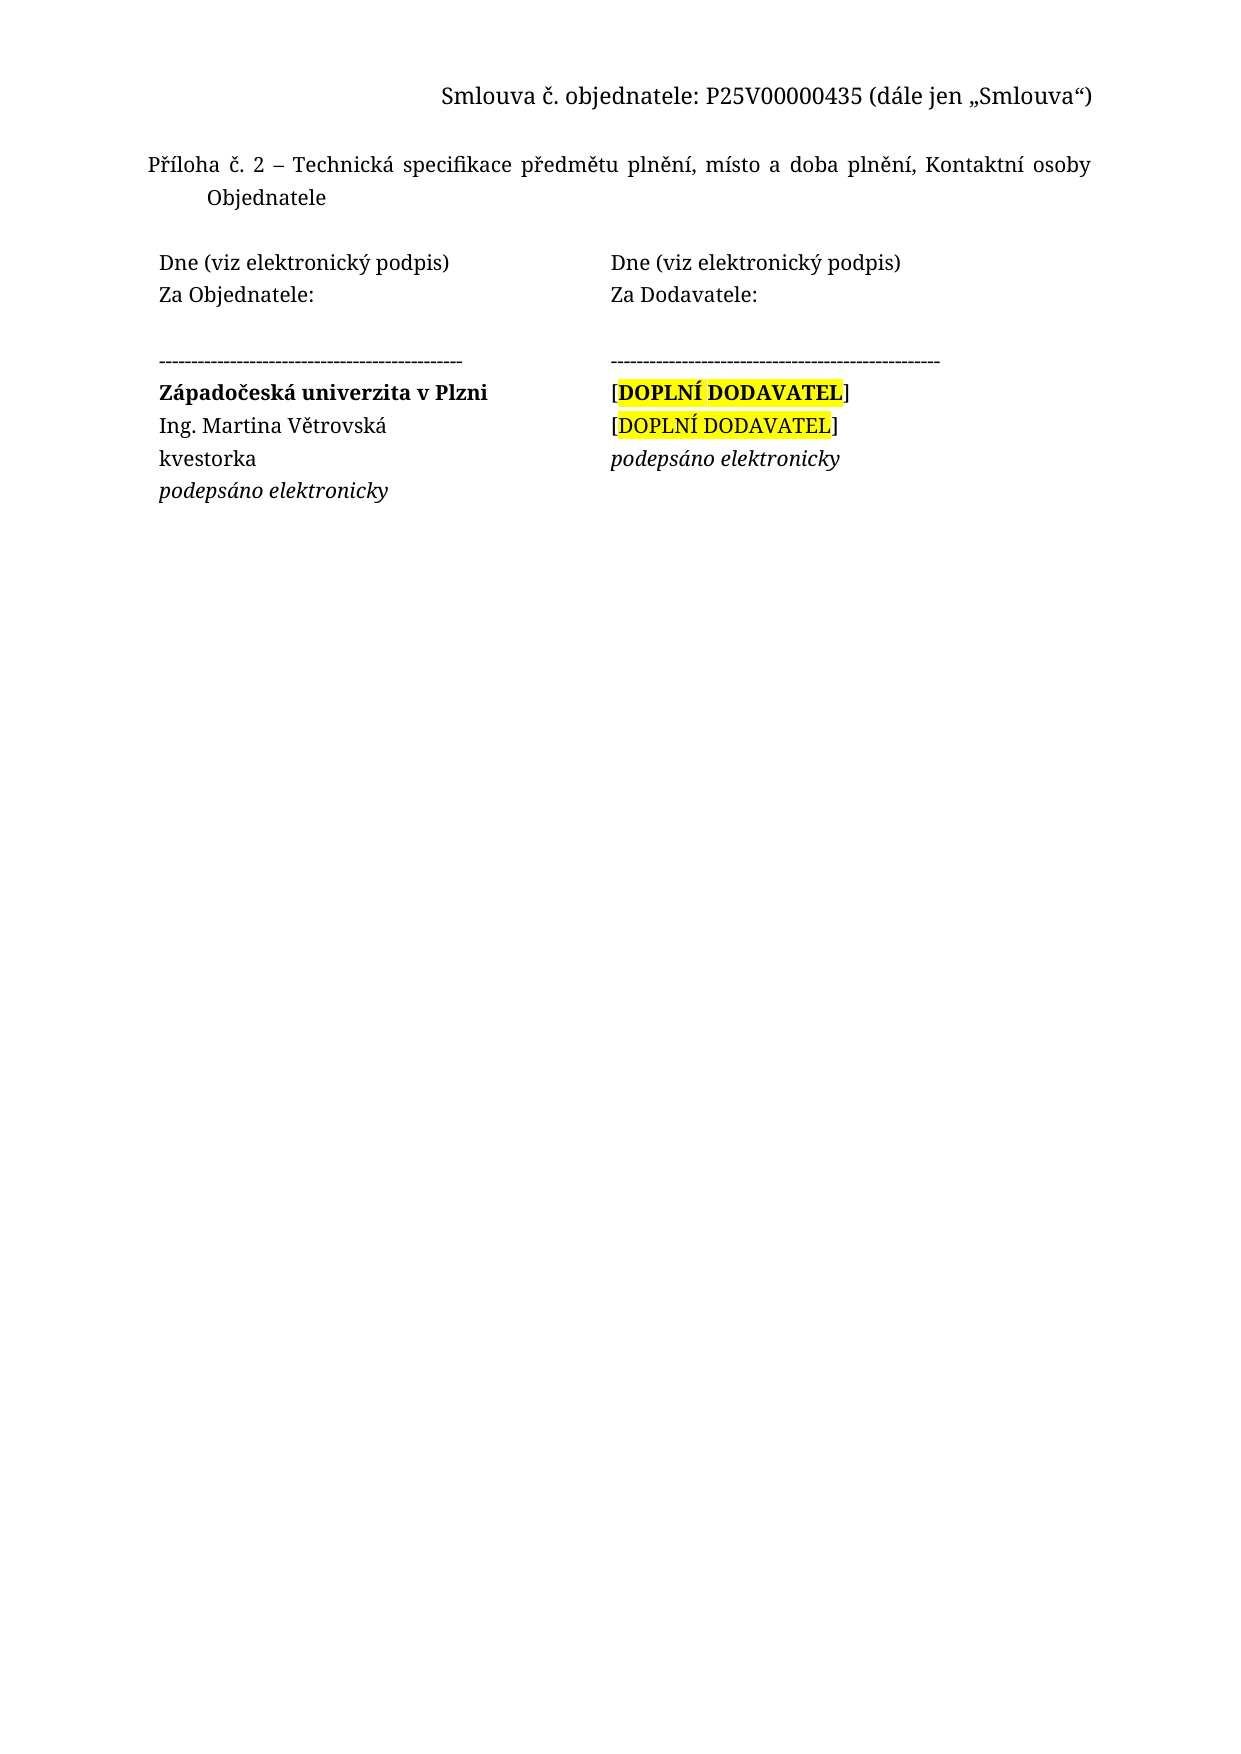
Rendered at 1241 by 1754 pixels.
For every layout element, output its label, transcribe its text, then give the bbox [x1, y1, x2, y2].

table_header Dne (viz elektronický podpis) Za Dodavatele: --------------------------------------------------- [DOPLNÍ DODAVATEL] [DOPLNÍ DODAVATEL] podepsáno elektronicky [599, 248, 1051, 508]
table_header Dne (viz elektronický podpis) Za Objednatele: ----------------------------------------------- Západočeská univerzita v Plzni Ing. Martina Větrovská kvestorka podepsáno elektronicky [148, 248, 599, 508]
text Příloha č. 2 – Technická specifikace předmětu plnění, místo a doba plnění, Kontaktní osoby Objednatele [148, 150, 1093, 211]
